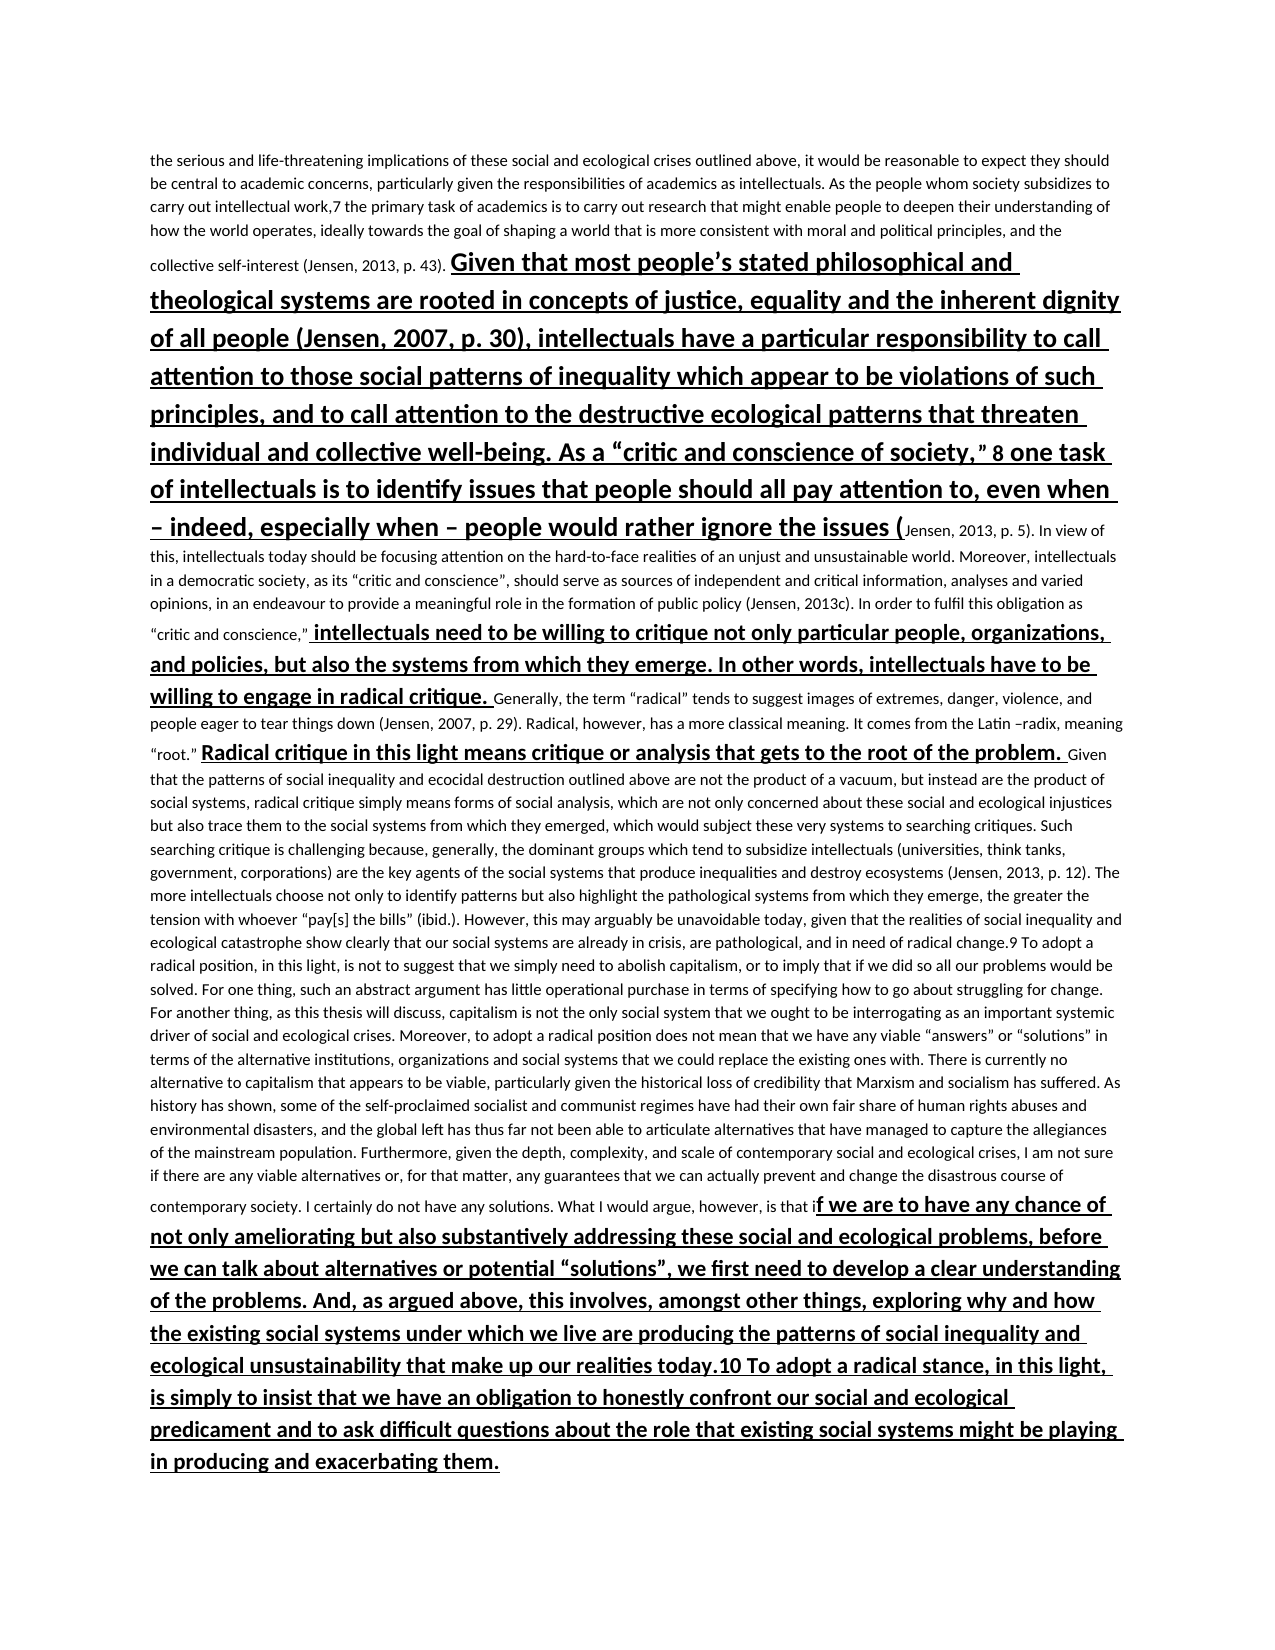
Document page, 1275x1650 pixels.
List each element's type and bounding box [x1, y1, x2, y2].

subtitle [150, 150, 1125, 1475]
